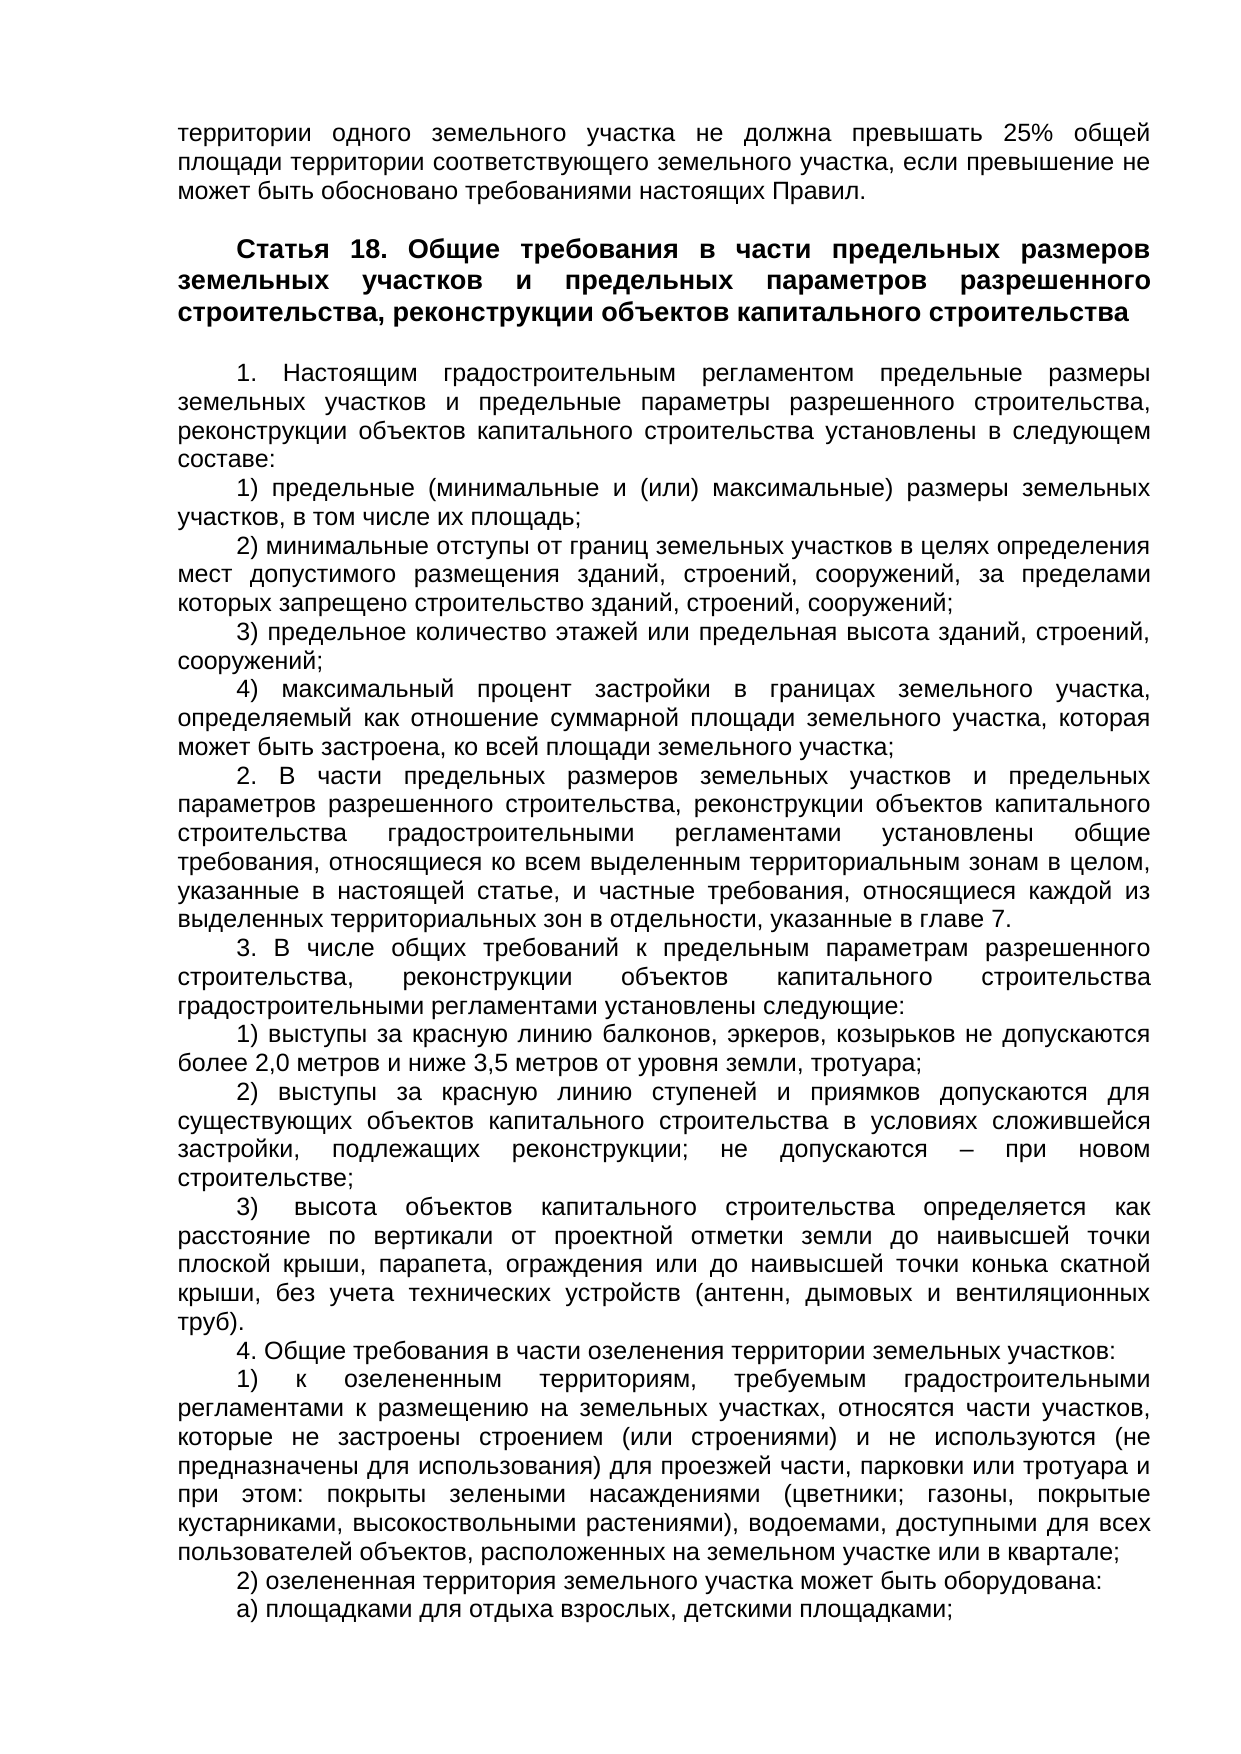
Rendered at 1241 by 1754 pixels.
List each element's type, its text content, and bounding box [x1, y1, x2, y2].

text 2) выступы за красную линию ступеней и приямков допускаются для существующих объектов капитального строительства в условиях сложившейся застройки, подлежащих реконструкции; не допускаются – при новом строительстве; [177, 1077, 1152, 1192]
text 4. Общие требования в части озеленения территории земельных участков: [177, 1336, 1152, 1364]
text 3) высота объектов капитального строительства определяется как расстояние по вертикали от проектной отметки земли до наивысшей точки плоской крыши, парапета, ограждения или до наивысшей точки конька скатной крыши, без учета технических устройств (антенн, дымовых и вентиляционных труб). [177, 1192, 1152, 1336]
text 2) озелененная территория земельного участка может быть оборудована: [177, 1566, 1152, 1594]
text 3. В числе общих требований к предельным параметрам разрешенного строительства, реконструкции объектов капитального строительства градостроительными регламентами установлены следующие: [177, 933, 1152, 1019]
text 3) предельное количество этажей или предельная высота зданий, строений, сооружений; [177, 617, 1152, 674]
text Статья 18. Общие требования в части предельных размеров земельных участков и предельных параметров разрешенного строительства, реконструкции объектов капитального строительства [177, 233, 1152, 327]
text 4) максимальный процент застройки в границах земельного участка, определяемый как отношение суммарной площади земельного участка, которая может быть застроена, ко всей площади земельного участка; [177, 674, 1152, 761]
text 2. В части предельных размеров земельных участков и предельных параметров разрешенного строительства, реконструкции объектов капитального строительства градостроительными регламентами установлены общие требования, относящиеся ко всем выделенным территориальным зонам в целом, указанные в настоящей статье, и частные требования, относящиеся каждой из выделенных территориальных зон в отдельности, указанные в главе 7. [177, 761, 1152, 933]
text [177, 118, 1152, 204]
text 1) предельные (минимальные и (или) максимальные) размеры земельных участков, в том числе их площадь; [177, 473, 1152, 531]
text 1) к озелененным территориям, требуемым градостроительными регламентами к размещению на земельных участках, относятся части участков, которые не застроены строением (или строениями) и не используются (не предназначены для использования) для проезжей части, парковки или тротуара и при этом: покрыты зелеными насаждениями (цветники; газоны, покрытые кустарниками, высокоствольными растениями), водоемами, доступными для всех пользователей объектов, расположенных на земельном участке или в квартале; [177, 1364, 1152, 1566]
text 2) минимальные отступы от границ земельных участков в целях определения мест допустимого размещения зданий, строений, сооружений, за пределами которых запрещено строительство зданий, строений, сооружений; [177, 531, 1152, 617]
text 1) выступы за красную линию балконов, эркеров, козырьков не допускаются более 2,0 метров и ниже 3,5 метров от уровня земли, тротуара; [177, 1019, 1152, 1077]
text 1. Настоящим градостроительным регламентом предельные размеры земельных участков и предельные параметры разрешенного строительства, реконструкции объектов капитального строительства установлены в следующем составе: [177, 358, 1152, 473]
text а) площадками для отдыха взрослых, детскими площадками; [177, 1594, 1152, 1623]
